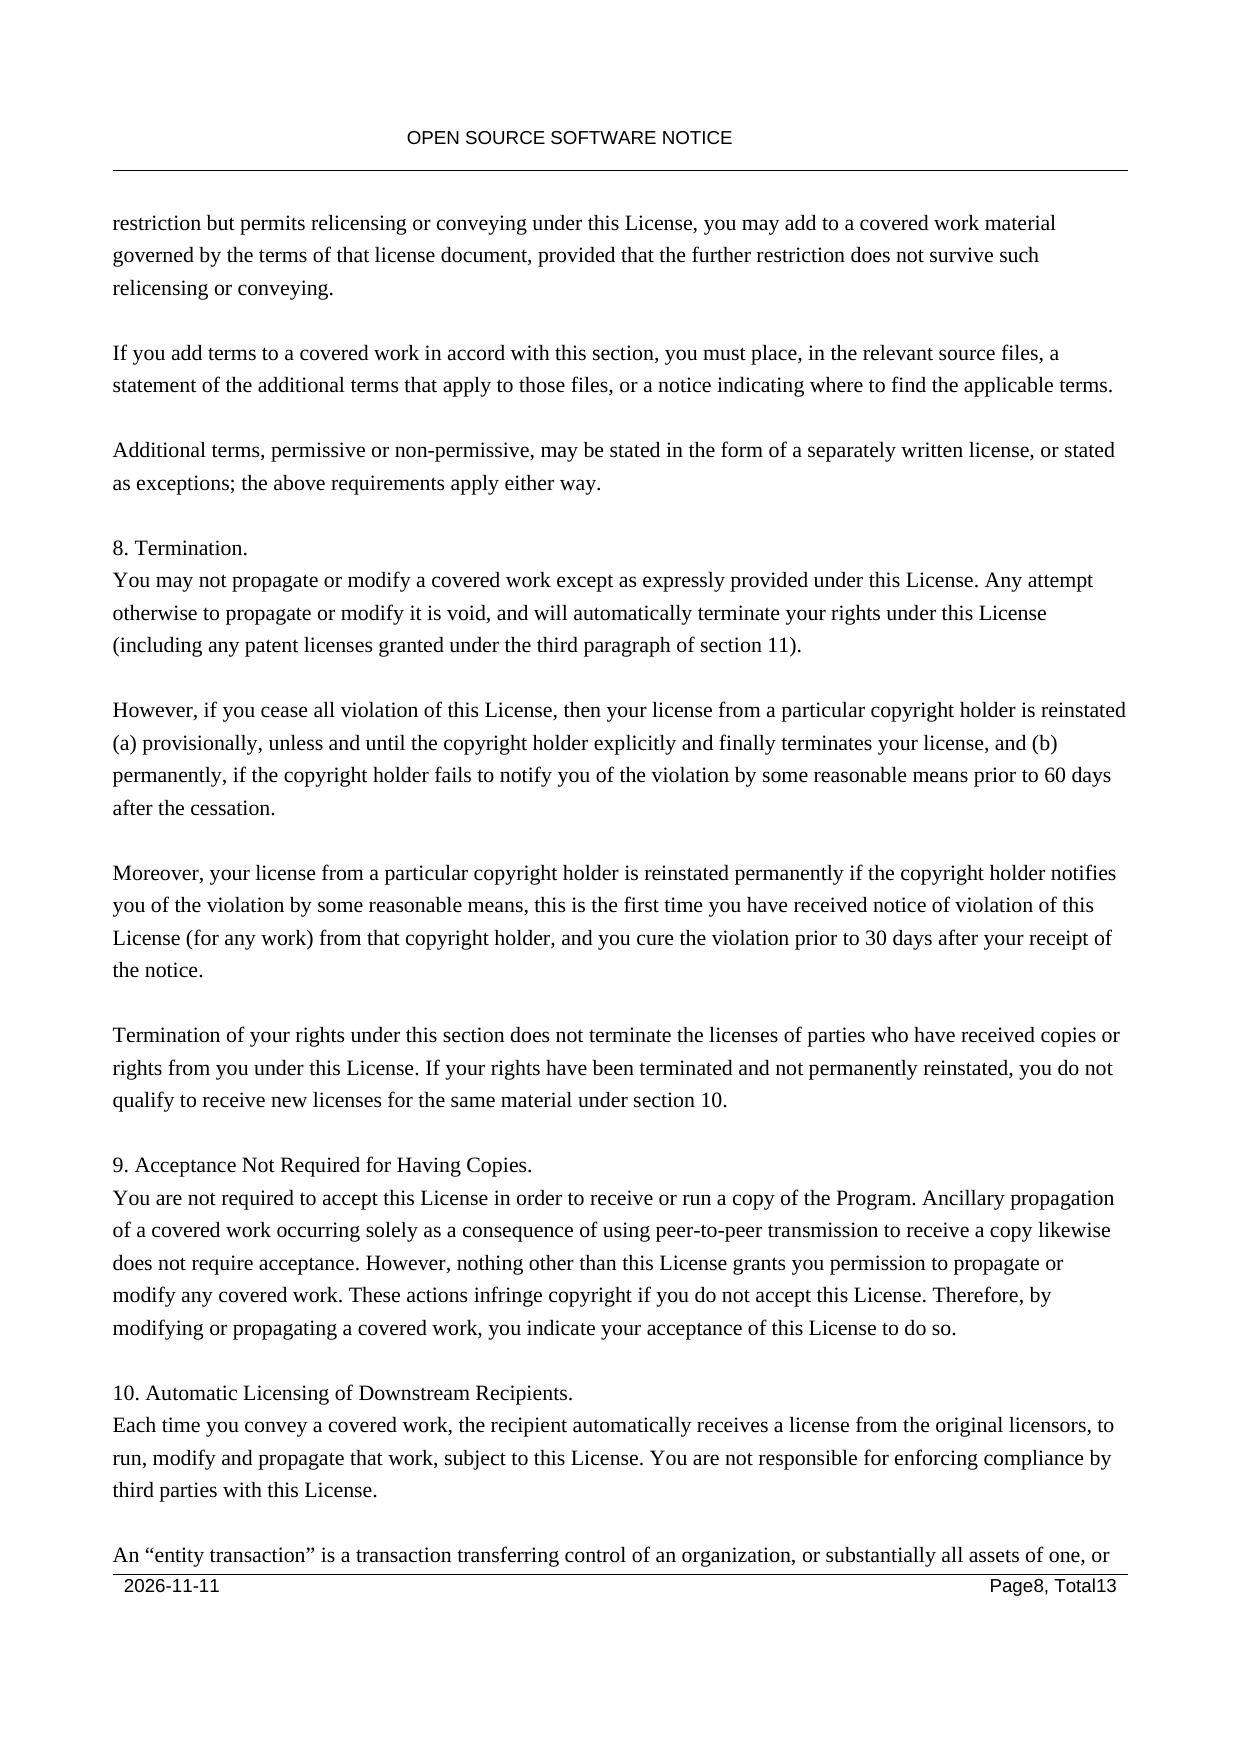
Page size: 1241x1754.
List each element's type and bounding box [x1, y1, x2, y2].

text [112, 206, 1128, 1571]
